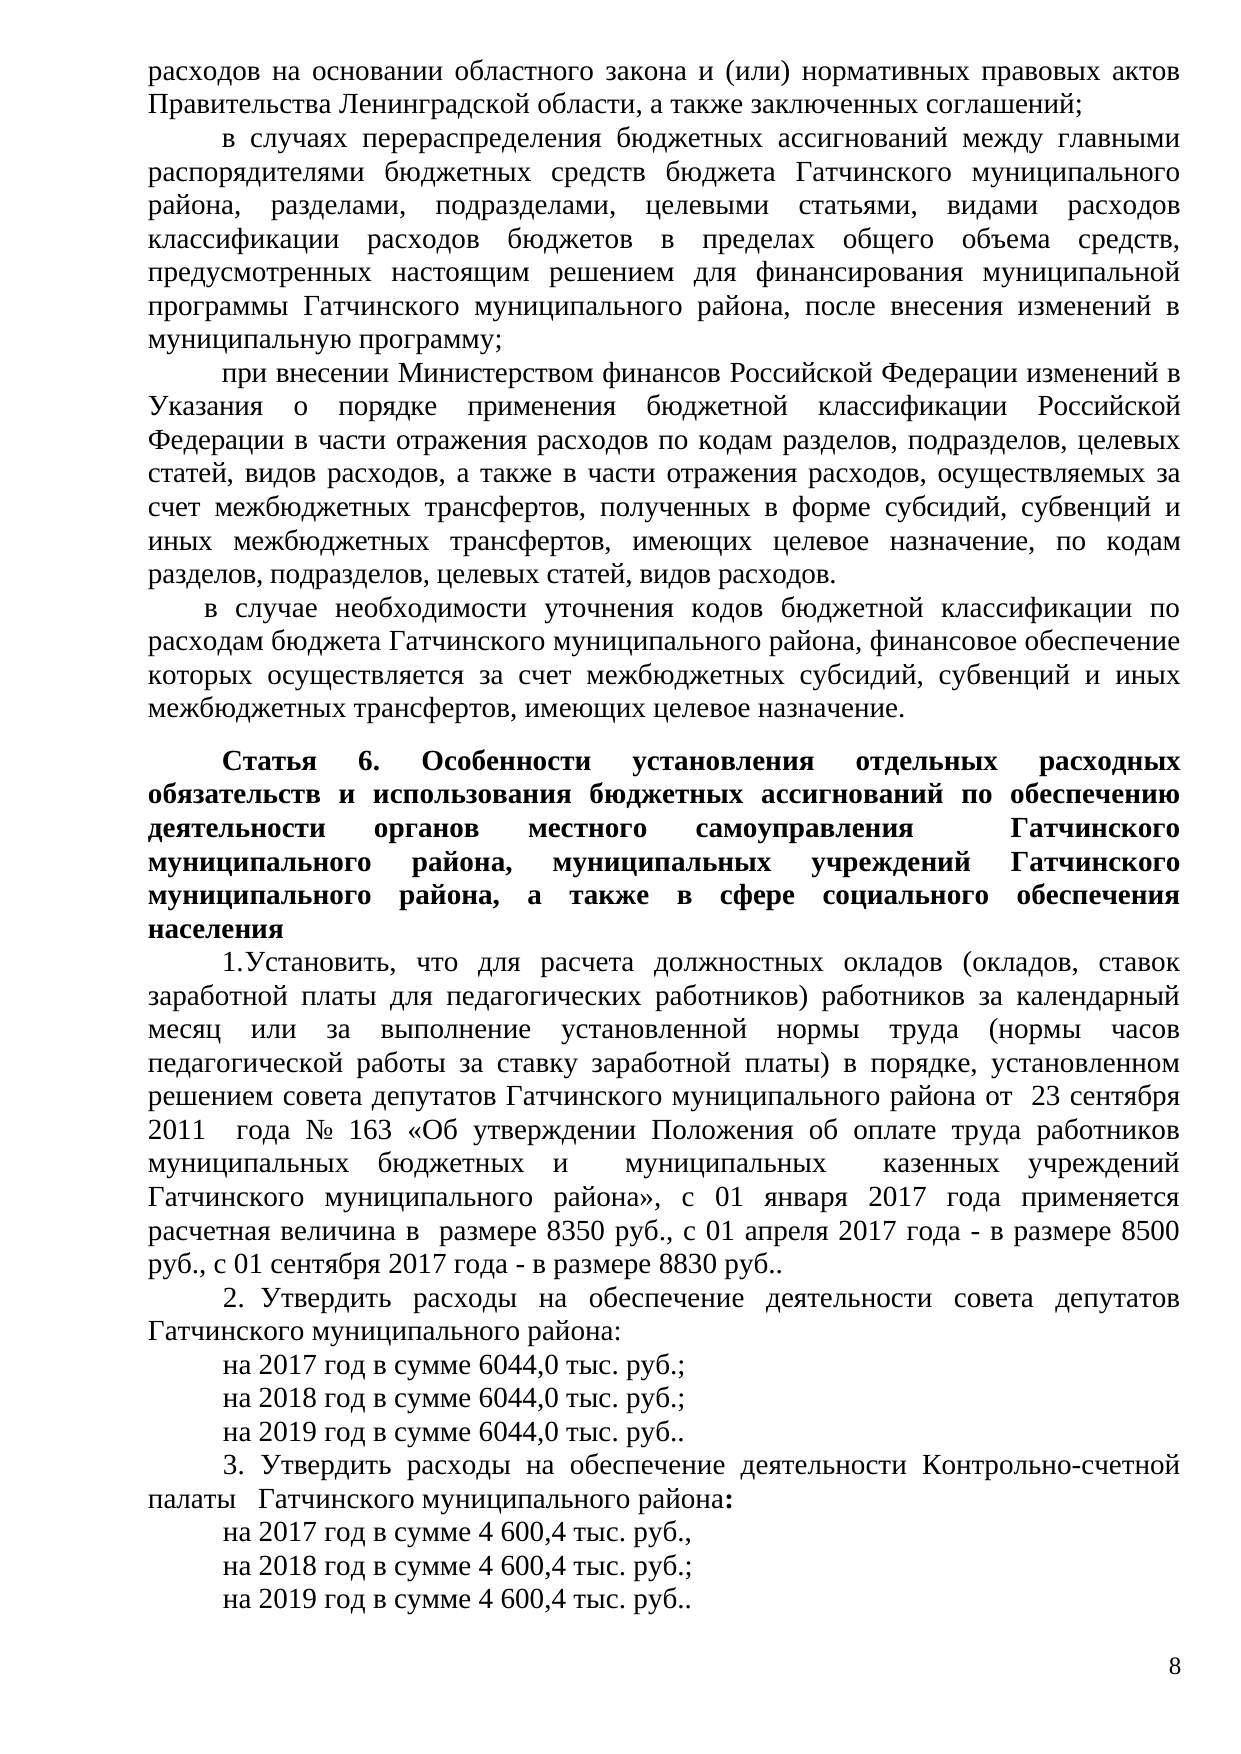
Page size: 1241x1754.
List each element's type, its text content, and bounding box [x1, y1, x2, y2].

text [148, 53, 1181, 120]
text на 2017 год в сумме 4 600,4 тыс. руб., [223, 1514, 1181, 1548]
list Установить, что для расчета должностных окладов (окладов, ставок заработной платы для педагогических работников) работников за календарный месяц или за выполнение установленной нормы труда (нормы часов педагогической работы за ставку заработной платы) в порядке, установленном решением совета депутатов Гатчинского муниципального района от 23 сентября 2011 года № 163 «Об утверждении Положения об оплате труда работников муниципальных бюджетных и муниципальных казенных учреждений Гатчинского муниципального района», с 01 января 2017 года применяется расчетная величина в размере 8350 руб., с 01 апреля 2017 года - в размере 8500 руб., с 01 сентября 2017 года - в размере 8830 руб.. [148, 944, 1181, 1280]
text на 2019 год в сумме 4 600,4 тыс. руб.. [223, 1582, 1181, 1615]
list Утвердить расходы на обеспечение деятельности совета депутатов Гатчинского муниципального района: [148, 1280, 1181, 1347]
text на 2018 год в сумме 6044,0 тыс. руб.; [223, 1380, 1181, 1414]
text в случае необходимости уточнения кодов бюджетной классификации по расходам бюджета Гатчинского муниципального района, финансовое обеспечение которых осуществляется за счет межбюджетных субсидий, субвенций и иных межбюджетных трансфертов, имеющих целевое назначение. [148, 590, 1181, 724]
text в случаях перераспределения бюджетных ассигнований между главными распорядителями бюджетных средств бюджета Гатчинского муниципального района, разделами, подразделами, целевыми статьями, видами расходов классификации расходов бюджетов в пределах общего объема средств, предусмотренных настоящим решением для финансирования муниципальной программы Гатчинского муниципального района, после внесения изменений в муниципальную программу; [148, 120, 1181, 355]
text на 2018 год в сумме 4 600,4 тыс. руб.; [223, 1548, 1181, 1582]
text при внесении Министерством финансов Российской Федерации изменений в Указания о порядке применения бюджетной классификации Российской Федерации в части отражения расходов по кодам разделов, подразделов, целевых статей, видов расходов, а также в части отражения расходов, осуществляемых за счет межбюджетных трансфертов, полученных в форме субсидий, субвенций и иных межбюджетных трансфертов, имеющих целевое назначение, по кодам разделов, подразделов, целевых статей, видов расходов. [148, 355, 1181, 590]
text на 2017 год в сумме 6044,0 тыс. руб.; [223, 1347, 1181, 1380]
list Утвердить расходы на обеспечение деятельности Контрольно-счетной палаты Гатчинского муниципального района: [148, 1447, 1181, 1514]
text Статья 6. Особенности установления отдельных расходных обязательств и использования бюджетных ассигнований по обеспечению деятельности органов местного самоуправления Гатчинского муниципального района, муниципальных учреждений Гатчинского муниципального района, а также в сфере социального обеспечения населения [148, 743, 1181, 944]
text на 2019 год в сумме 6044,0 тыс. руб.. [223, 1414, 1181, 1447]
